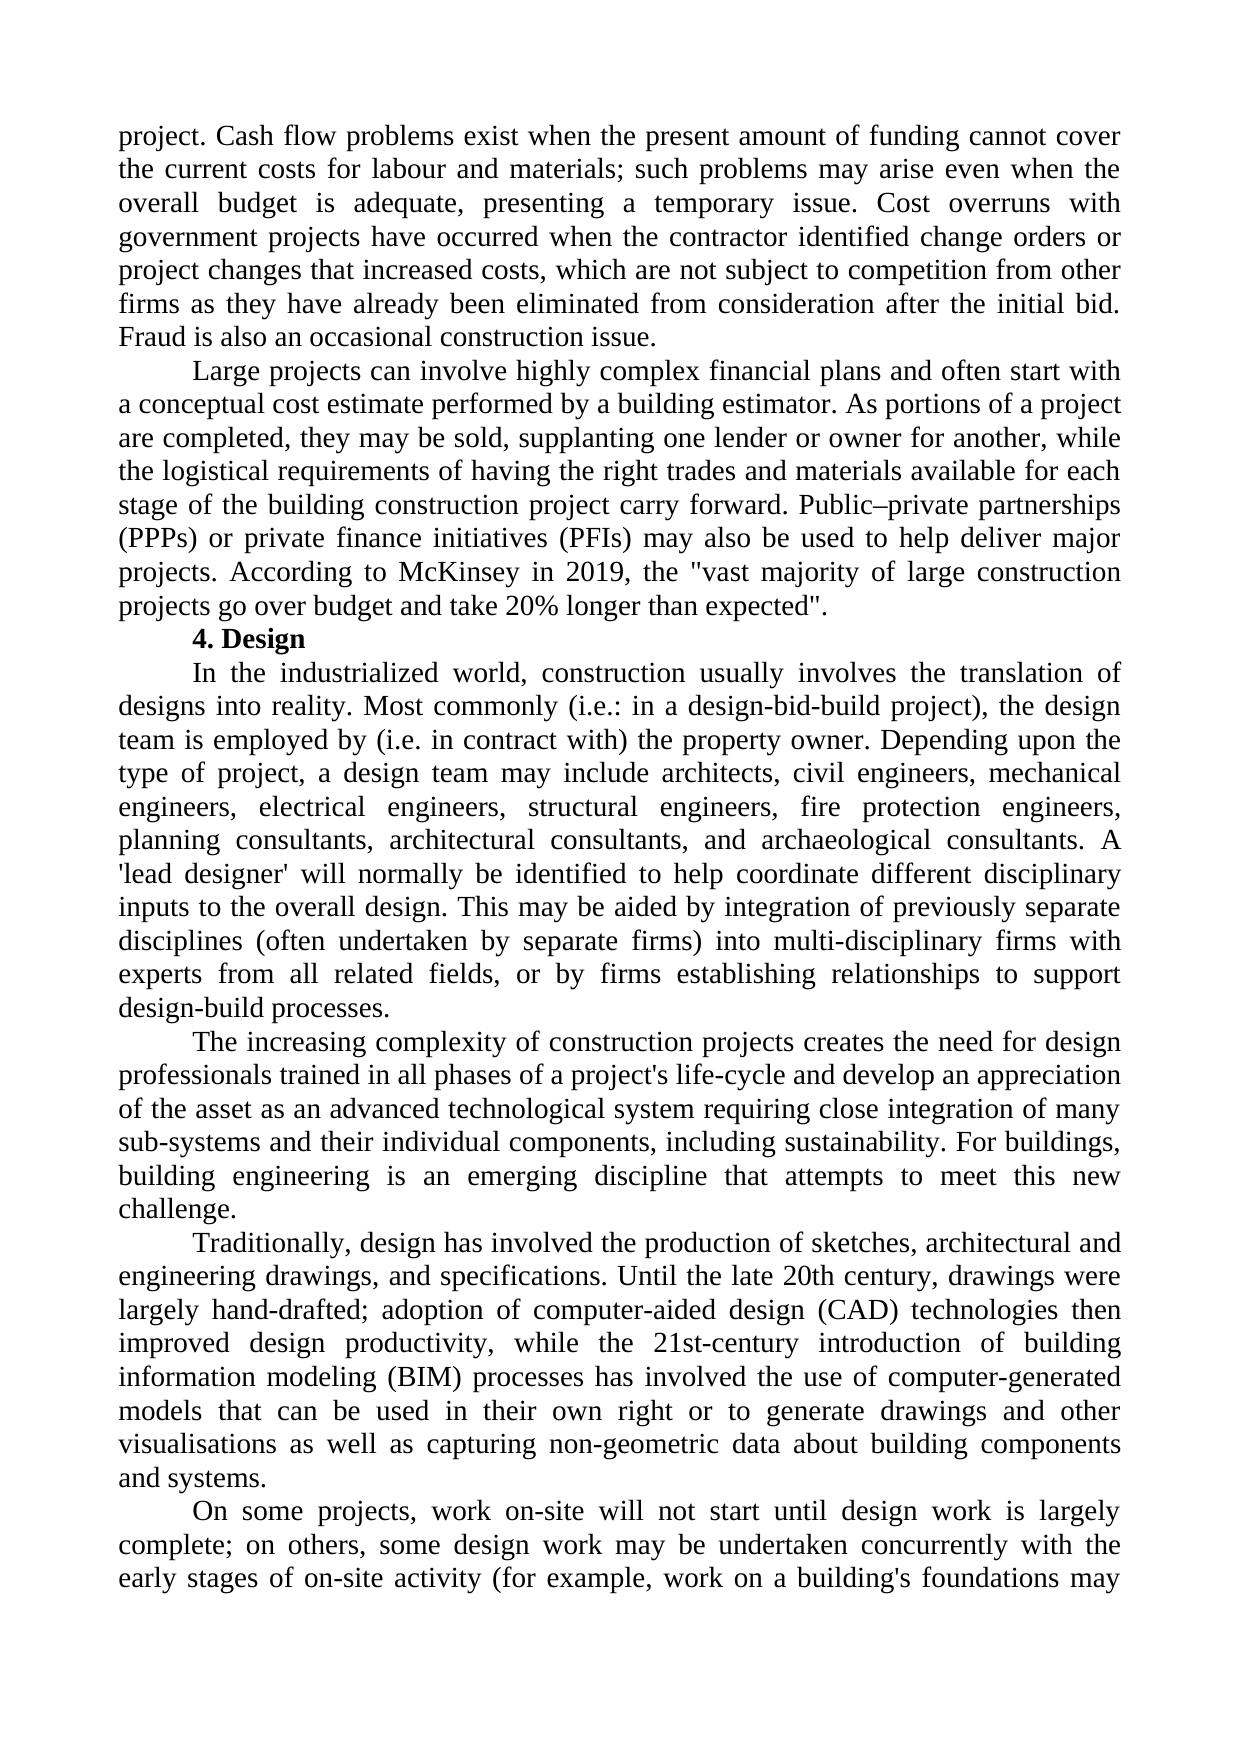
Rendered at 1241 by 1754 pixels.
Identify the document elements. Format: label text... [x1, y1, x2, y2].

text In the industrialized world, construction usually involves the translation of designs into reality. Most commonly (i.e.: in a design-bid-build project), the design team is employed by (i.e. in contract with) the property owner. Depending upon the type of project, a design team may include architects, civil engineers, mechanical engineers, electrical engineers, structural engineers, fire protection engineers, planning consultants, architectural consultants, and archaeological consultants. A 'lead designer' will normally be identified to help coordinate different disciplinary inputs to the overall design. This may be aided by integration of previously separate disciplines (often undertaken by separate firms) into multi-disciplinary firms with experts from all related fields, or by firms establishing relationships to support design-build processes. [118, 655, 1122, 1024]
text The increasing complexity of construction projects creates the need for design professionals trained in all phases of a project's life-cycle and develop an appreciation of the asset as an advanced technological system requiring close integration of many sub-systems and their individual components, including sustainability. For buildings, building engineering is an emerging discipline that attempts to meet this new challenge. [118, 1024, 1122, 1225]
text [118, 1493, 1122, 1594]
text Large projects can involve highly complex financial plans and often start with a conceptual cost estimate performed by a building estimator. As portions of a project are completed, they may be sold, supplanting one lender or owner for another, while the logistical requirements of having the right trades and materials available for each stage of the building construction project carry forward. Public–private partnerships (PPPs) or private finance initiatives (PFIs) may also be used to help deliver major projects. According to McKinsey in 2019, the "vast majority of large construction projects go over budget and take 20% longer than expected". [118, 353, 1122, 621]
text Traditionally, design has involved the production of sketches, architectural and engineering drawings, and specifications. Until the late 20th century, drawings were largely hand-drafted; adoption of computer-aided design (CAD) technologies then improved design productivity, while the 21st-century introduction of building information modeling (BIM) processes has involved the use of computer-generated models that can be used in their own right or to generate drawings and other visualisations as well as capturing non-geometric data about building components and systems. [118, 1225, 1122, 1493]
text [118, 118, 1122, 353]
text 4. Design [118, 621, 1122, 655]
